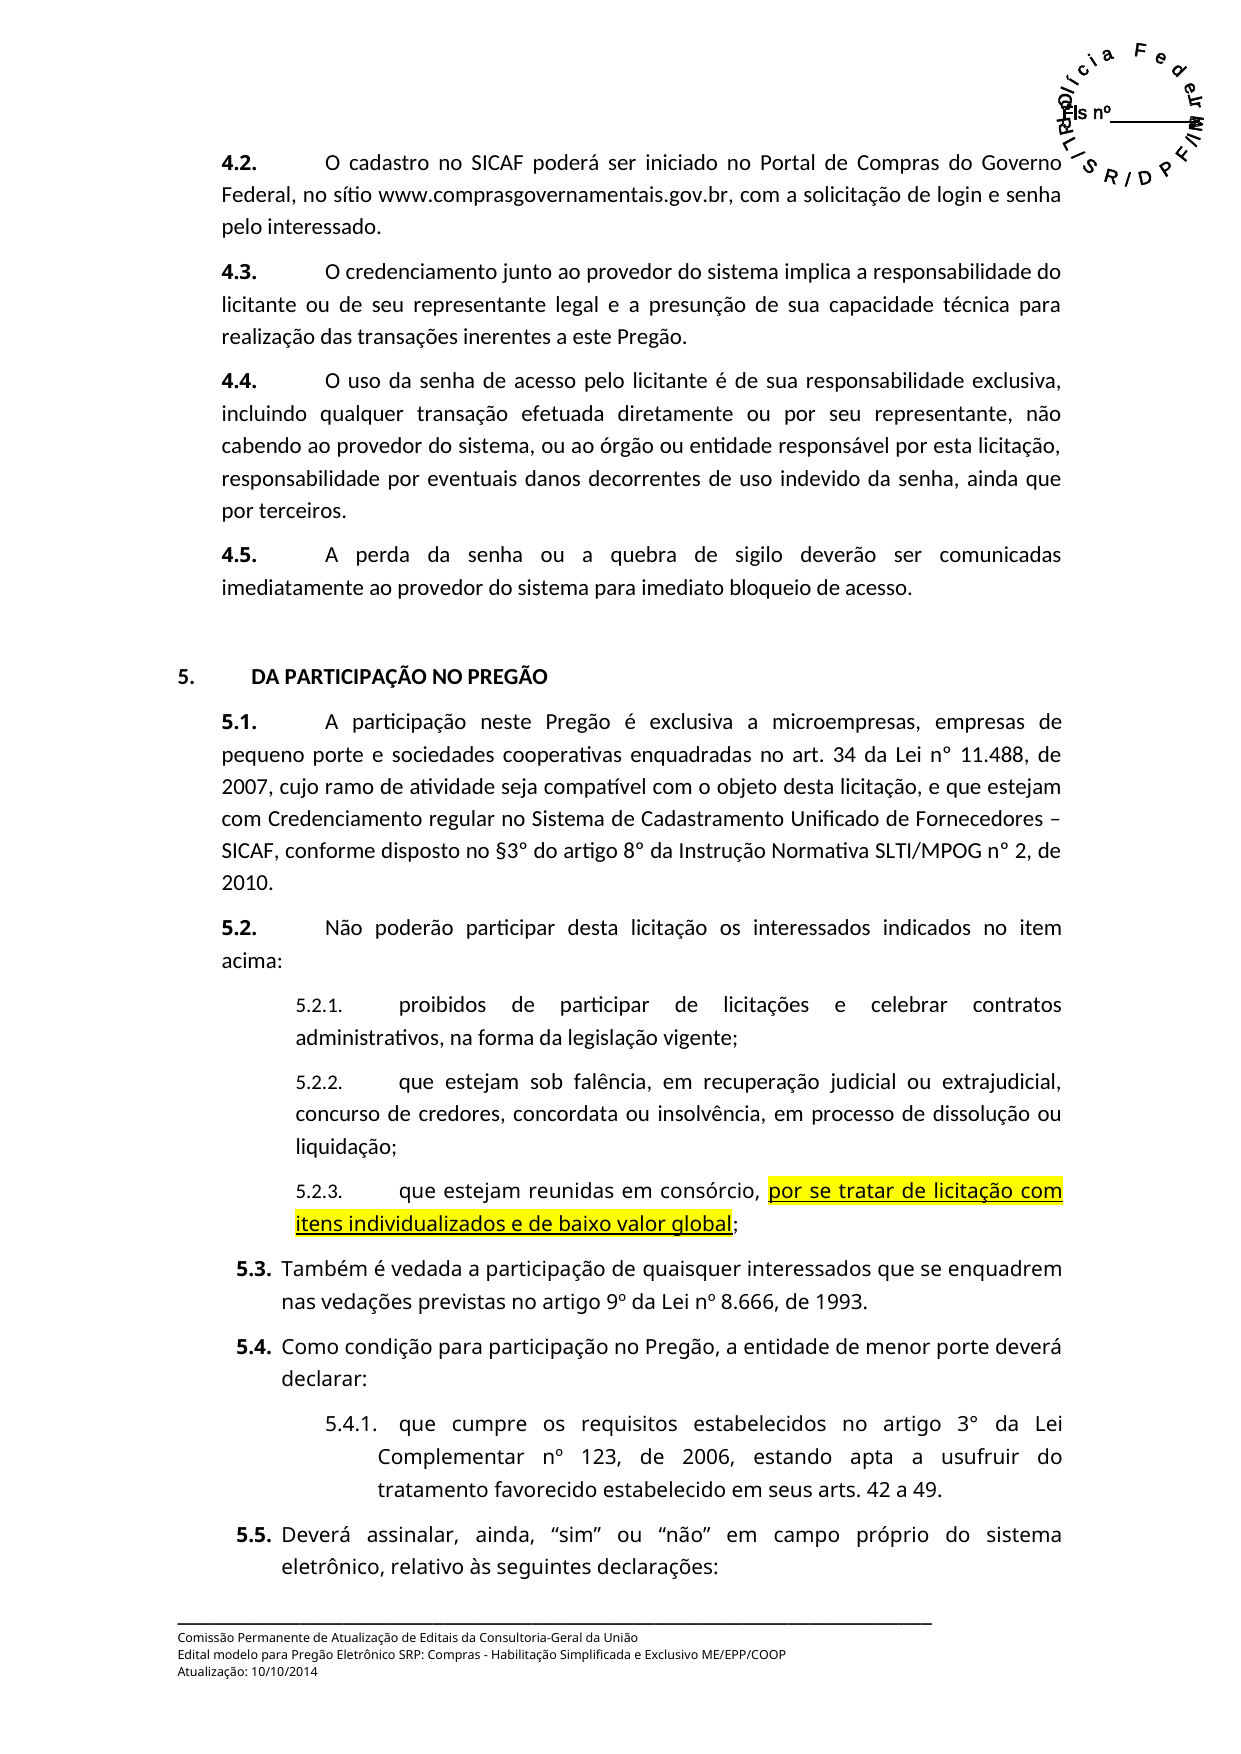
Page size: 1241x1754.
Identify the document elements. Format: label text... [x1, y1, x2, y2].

list O credenciamento junto ao provedor do sistema implica a responsabilidade do licitante ou de seu representante legal e a presunção de sua capacidade técnica para realização das transações inerentes a este Pregão. [221, 257, 1063, 350]
list Também é vedada a participação de quaisquer interessados que se enquadrem nas vedações previstas no artigo 9º da Lei nº 8.666, de 1993. [236, 1254, 1063, 1315]
list O cadastro no SICAF poderá ser iniciado no Portal de Compras do Governo Federal, no sítio www.comprasgovernamentais.gov.br, com a solicitação de login e senha pelo interessado. [221, 148, 1063, 241]
list Como condição para participação no Pregão, a entidade de menor porte deverá declarar: [236, 1332, 1063, 1393]
list proibidos de participar de licitações e celebrar contratos administrativos, na forma da legislação vigente; [295, 991, 1063, 1051]
list Deverá assinalar, ainda, “sim” ou “não” em campo próprio do sistema eletrônico, relativo às seguintes declarações: [236, 1520, 1063, 1581]
list A perda da senha ou a quebra de sigilo deverão ser comunicadas imediatamente ao provedor do sistema para imediato bloqueio de acesso. [221, 541, 1063, 601]
list que cumpre os requisitos estabelecidos no artigo 3° da Lei Complementar nº 123, de 2006, estando apta a usufruir do tratamento favorecido estabelecido em seus arts. 49. [325, 1409, 1063, 1503]
list A participação neste Pregão é exclusiva a microempresas, empresas de pequeno porte e sociedades cooperativas enquadradas no art. 34 da Lei nº 11.488, de 2007, cujo ramo de atividade seja compatível com o objeto desta licitação, e que estejam com Credenciamento regular no Sistema de Cadastramento Unificado de Fornecedores – SICAF, conforme disposto no §3º do artigo 8º da Instrução Normativa SLTI/MPOG nº 2, de 2010. [221, 707, 1063, 897]
list Não poderão participar desta licitação os interessados indicados no item acima: [221, 913, 1063, 974]
list que estejam reunidas em consórcio, por se tratar de licitação com itens individualizados e de baixo valor global; [295, 1176, 1063, 1237]
list que estejam sob falência, em recuperação judicial ou extrajudicial, concurso de credores, concordata ou insolvência, em processo de dissolução ou liquidação; [295, 1067, 1063, 1160]
list DA PARTICIPAÇÃO NO PREGÃO [177, 662, 1063, 691]
list O uso da senha de acesso pelo licitante é de sua responsabilidade exclusiva, incluindo qualquer transação efetuada diretamente ou por seu representante, não cabendo ao provedor do sistema, ou ao órgão ou entidade responsável por esta licitação, responsabilidade por eventuais danos decorrentes de uso indevido da senha, ainda que por terceiros. [221, 367, 1063, 524]
